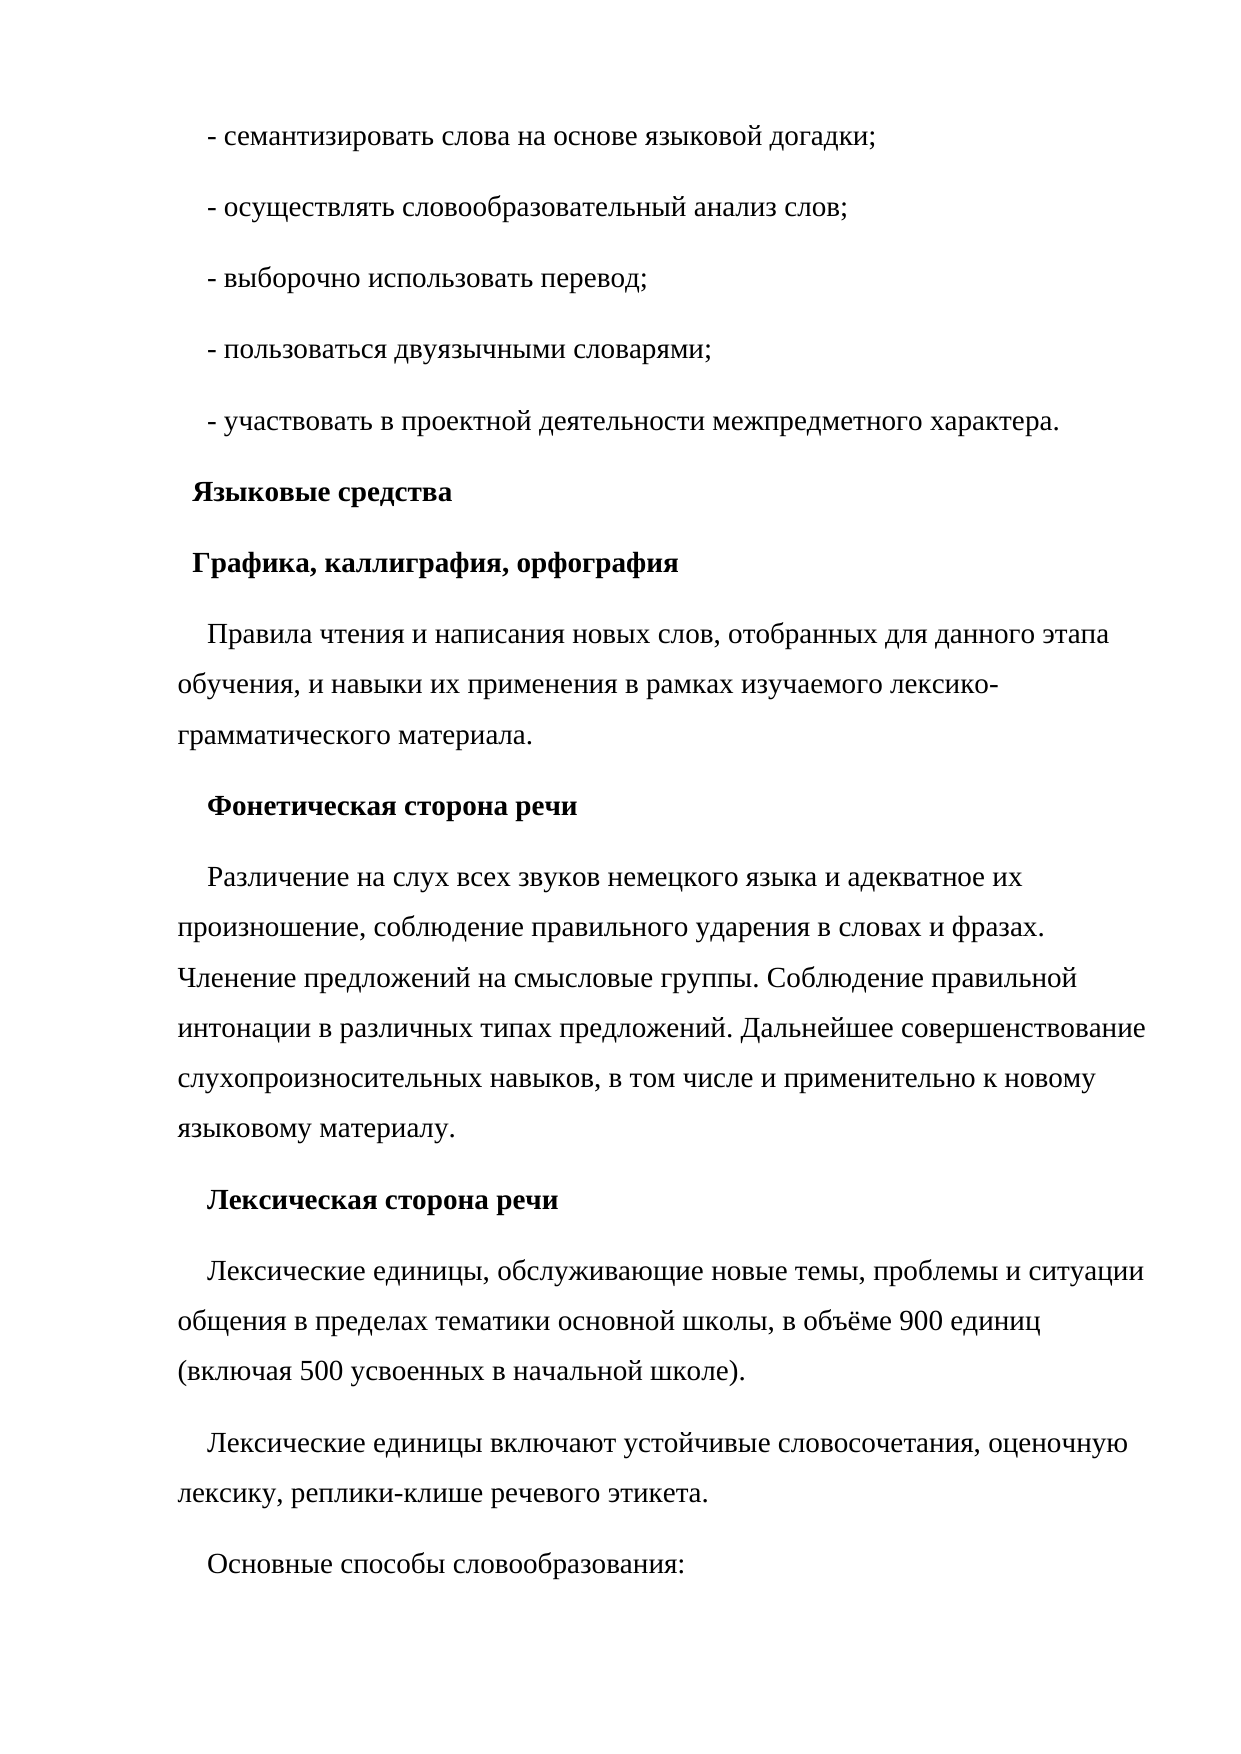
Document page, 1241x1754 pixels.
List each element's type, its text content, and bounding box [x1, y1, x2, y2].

text Графика, каллиграфия, орфография [192, 545, 1152, 578]
text Лексические единицы, обслуживающие новые темы, проблемы и ситуации общения в пределах тематики основной школы, в объёме 900 единиц (включая 500 усвоенных в начальной школе). [177, 1253, 1152, 1387]
text Правила чтения и написания новых слов, отобранных для данного этапа обучения, и навыки их применения в рамках изучаемого лексико-грамматического материала. [177, 616, 1152, 750]
text - участвовать в проектной деятельности межпредметного характера. [207, 403, 1152, 436]
text Различение на слух всех звуков немецкого языка и адекватное их произношение, соблюдение правильного ударения в словах и фразах. Членение предложений на смысловые группы. Соблюдение правильной интонации в различных типах предложений. Дальнейшее совершенствование слухопроизносительных навыков, в том числе и применительно к новому языковому материалу. [177, 859, 1152, 1144]
text Основные способы словообразования: [177, 1546, 1152, 1580]
text Лексические единицы включают устойчивые словосочетания, оценочную лексику, реплики-клише речевого этикета. [177, 1425, 1152, 1508]
text - семантизировать слова на основе языковой догадки; [207, 118, 1152, 152]
text Языковые средства [192, 474, 1152, 507]
text Фонетическая сторона речи [177, 788, 1152, 821]
text - пользоваться двуязычными словарями; [207, 332, 1152, 365]
text - выборочно использовать перевод; [207, 260, 1152, 294]
text - осуществлять словообразовательный анализ слов; [207, 189, 1152, 223]
text Лексическая сторона речи [177, 1182, 1152, 1215]
